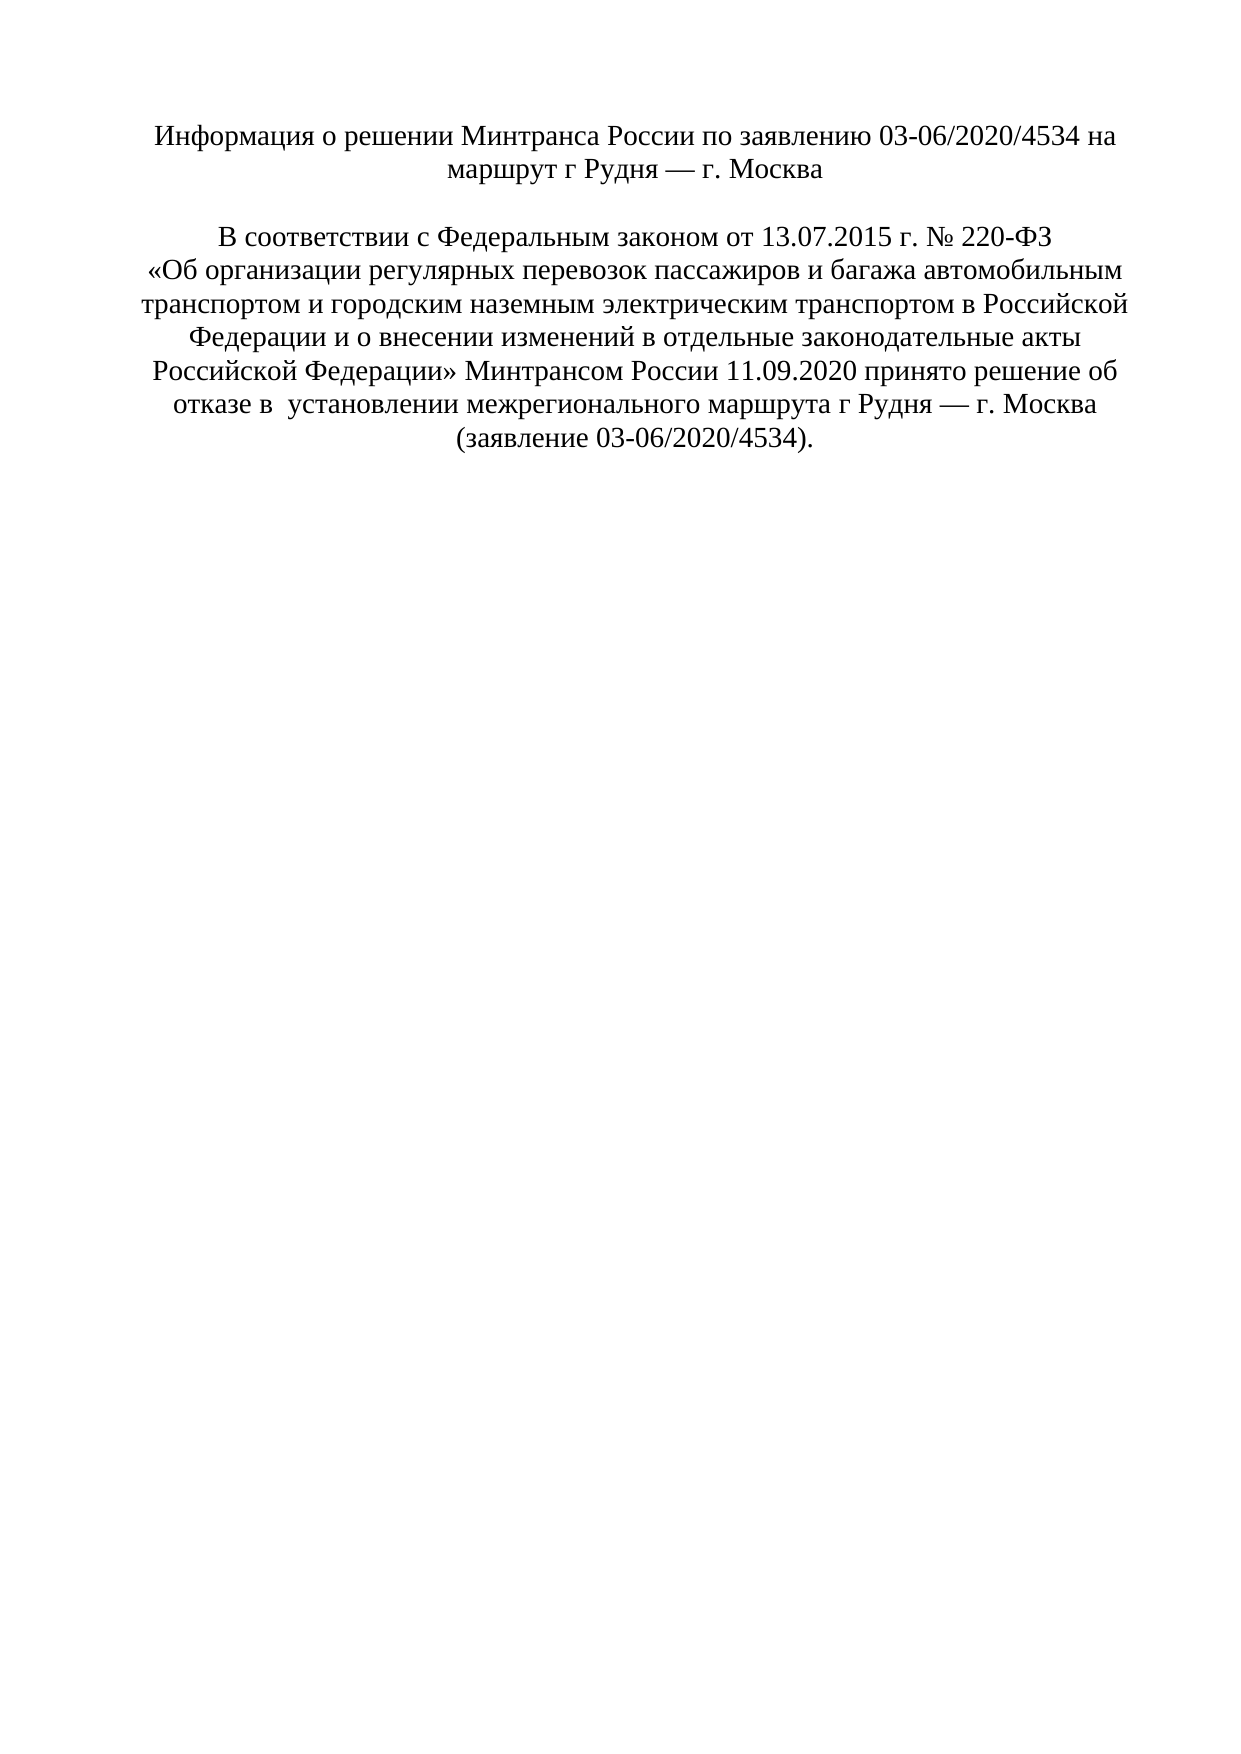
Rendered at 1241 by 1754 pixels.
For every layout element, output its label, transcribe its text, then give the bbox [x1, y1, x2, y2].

text В соответствии с Федеральным законом от 13.07.2015 г. № 220-ФЗ «Об организации регулярных перевозок пассажиров и багажа автомобильным транспортом и городским наземным электрическим транспортом в Российской Федерации и о внесении изменений в отдельные законодательные акты Российской Федерации» Минтрансом России 11.09.2020 принято решение об отказе в установлении межрегионального маршрута г Рудня — г. Москва (заявление 03-06/2020/4534). [118, 219, 1152, 453]
text Информация о решении Минтранса России по заявлению 03-06/2020/4534 на маршрут г Рудня — г. Москва [118, 118, 1152, 185]
